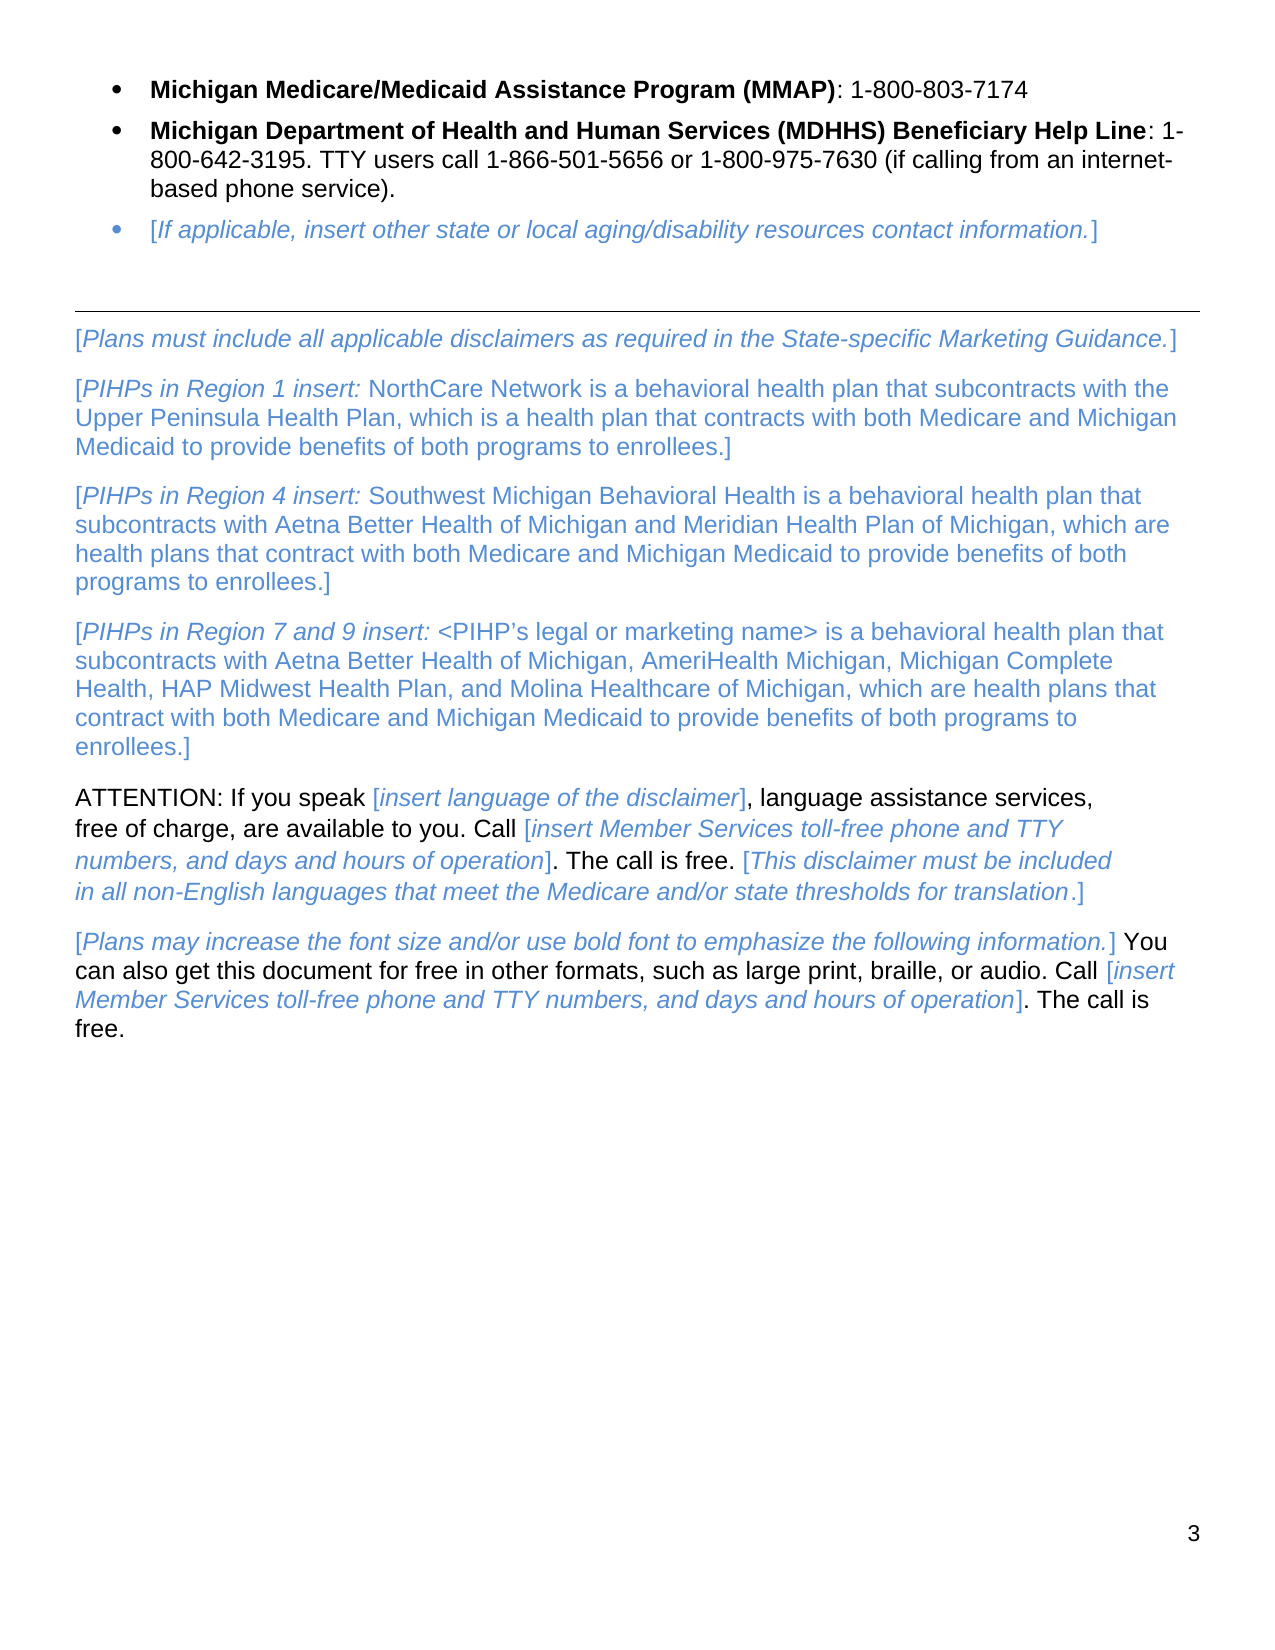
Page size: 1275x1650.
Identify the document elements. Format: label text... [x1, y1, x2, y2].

text [PIHPs in Region 4 insert: Southwest Michigan Behavioral Health is a behavioral health plan that subcontracts with Aetna Better Health of Michigan and Meridian Health Plan of Michigan, which are health plans that contract with both Medicare and Michigan Medicaid to provide benefits of both programs to enrollees.] [75, 468, 1200, 596]
text ATTENTION: If you speak [insert language of the disclaimer], language assistance services, free of charge, are available to you. Call [insert Member Services toll-free phone and TTY numbers, and days and hours of operation]. The call is free. [This disclaimer must be included in all non-English languages that meet the Medicare and/or state thresholds for translation.] [75, 782, 1125, 907]
text [PIHPs in Region 1 insert: NorthCare Network is a behavioral health plan that subcontracts with the Upper Peninsula Health Plan, which is a health plan that contracts with both Medicare and Michigan Medicaid to provide benefits of both programs to enrollees.] [75, 361, 1200, 460]
text [Plans may increase the font size and/or use bold font to emphasize the following information.] You can also get this document for free in other formats, such as large print, braille, or audio. Call [insert Member Services toll-free phone and TTY numbers, and days and hours of operation]. The call is free. [75, 927, 1200, 1042]
text [If applicable, insert other state or local aging/disability resources contact information.] [112, 215, 1200, 244]
text [PIHPs in Region 7 and 9 insert: <PIHP’s legal or marketing name> is a behavioral health plan that subcontracts with Aetna Better Health of Michigan, AmeriHealth Michigan, Michigan Complete Health, HAP Midwest Health Plan, and Molina Healthcare of Michigan, which are health plans that contract with both Medicare and Michigan Medicaid to provide benefits of both programs to enrollees.] [75, 603, 1200, 761]
list Michigan Medicare/Medicaid Assistance Program (MMAP): 1-800-803-7174 [112, 75, 1200, 104]
text [Plans must include all applicable disclaimers as required in the State-specific Marketing Guidance.] [75, 312, 1200, 353]
list Michigan Department of Health and Human Services (MDHHS) Beneficiary Help Line: 1-800-642-3195. TTY users call 1-866-501-5656 or 1-800-975-7630 (if calling from an internet- based phone service). [112, 116, 1200, 203]
